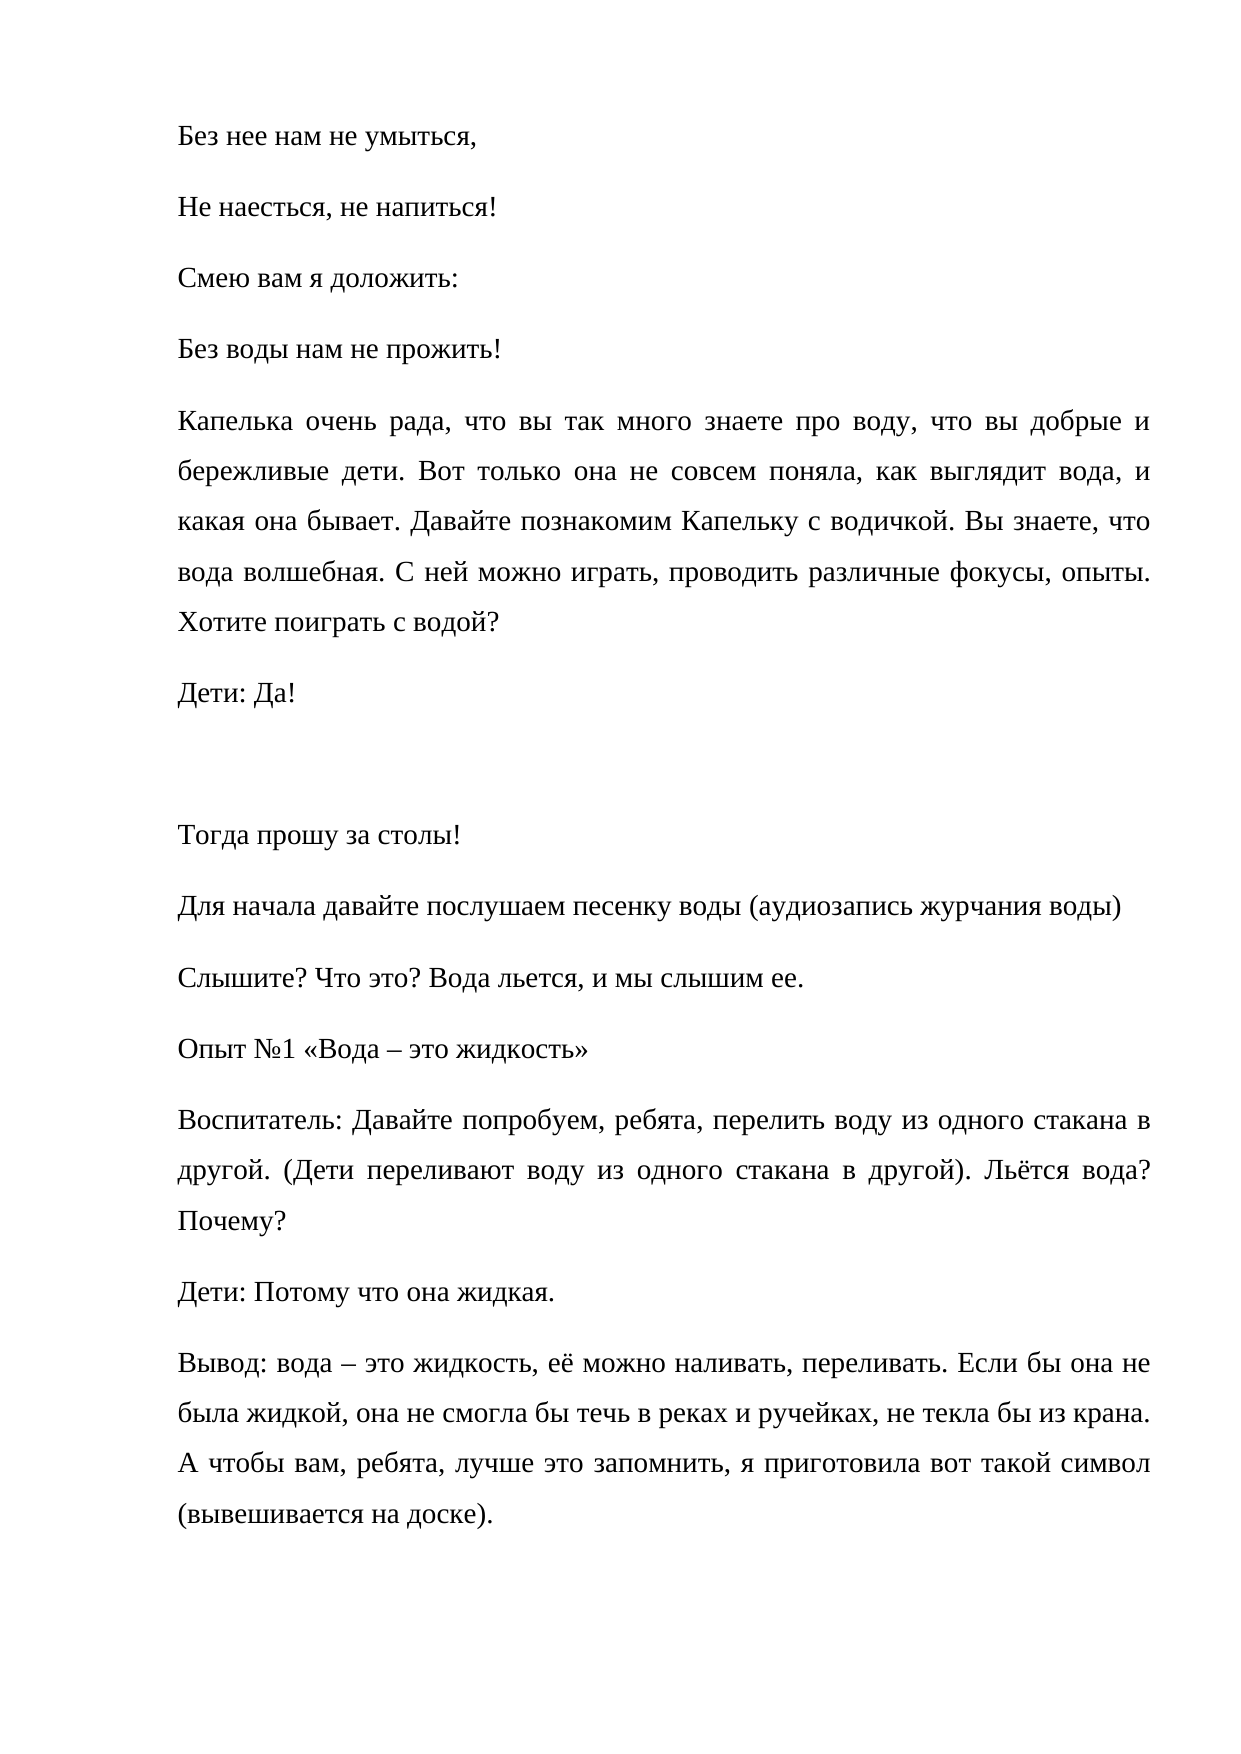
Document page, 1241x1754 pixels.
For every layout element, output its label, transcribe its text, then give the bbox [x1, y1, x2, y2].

text Дети: Потому что она жидкая. [177, 1274, 1152, 1307]
text Дети: Да! [177, 675, 1152, 709]
text Без нее нам не умыться, [177, 118, 1152, 152]
text Для начала давайте послушаем песенку воды (аудиозапись журчания воды) [177, 888, 1152, 922]
text Без воды нам не прожить! [177, 332, 1152, 365]
text Капелька очень рада, что вы так много знаете про воду, что вы добрые и бережливые дети. Вот только она не совсем поняла, как выглядит вода, и какая она бывает. Давайте познакомим Капельку с водичкой. Вы знаете, что вода волшебная. С ней можно играть, проводить различные фокусы, опыты. Хотите поиграть с водой? [177, 403, 1152, 637]
text Не наесться, не напиться! [177, 189, 1152, 223]
text Смею вам я доложить: [177, 260, 1152, 294]
text Тогда прошу за столы! [177, 817, 1152, 851]
text Слышите? Что это? Вода льется, и мы слышим ее. [177, 960, 1152, 993]
text Вывод: вода – это жидкость, её можно наливать, переливать. Если бы она не была жидкой, она не смогла бы течь в реках и ручейках, не текла бы из крана. А чтобы вам, ребята, лучше это запомнить, я приготовила вот такой символ (вывешивается на доске). [177, 1345, 1152, 1529]
text Опыт №1 «Вода – это жидкость» [177, 1031, 1152, 1064]
text Воспитатель: Давайте попробуем, ребята, перелить воду из одного стакана в другой. (Дети переливают воду из одного стакана в другой). Льётся вода? Почему? [177, 1102, 1152, 1236]
